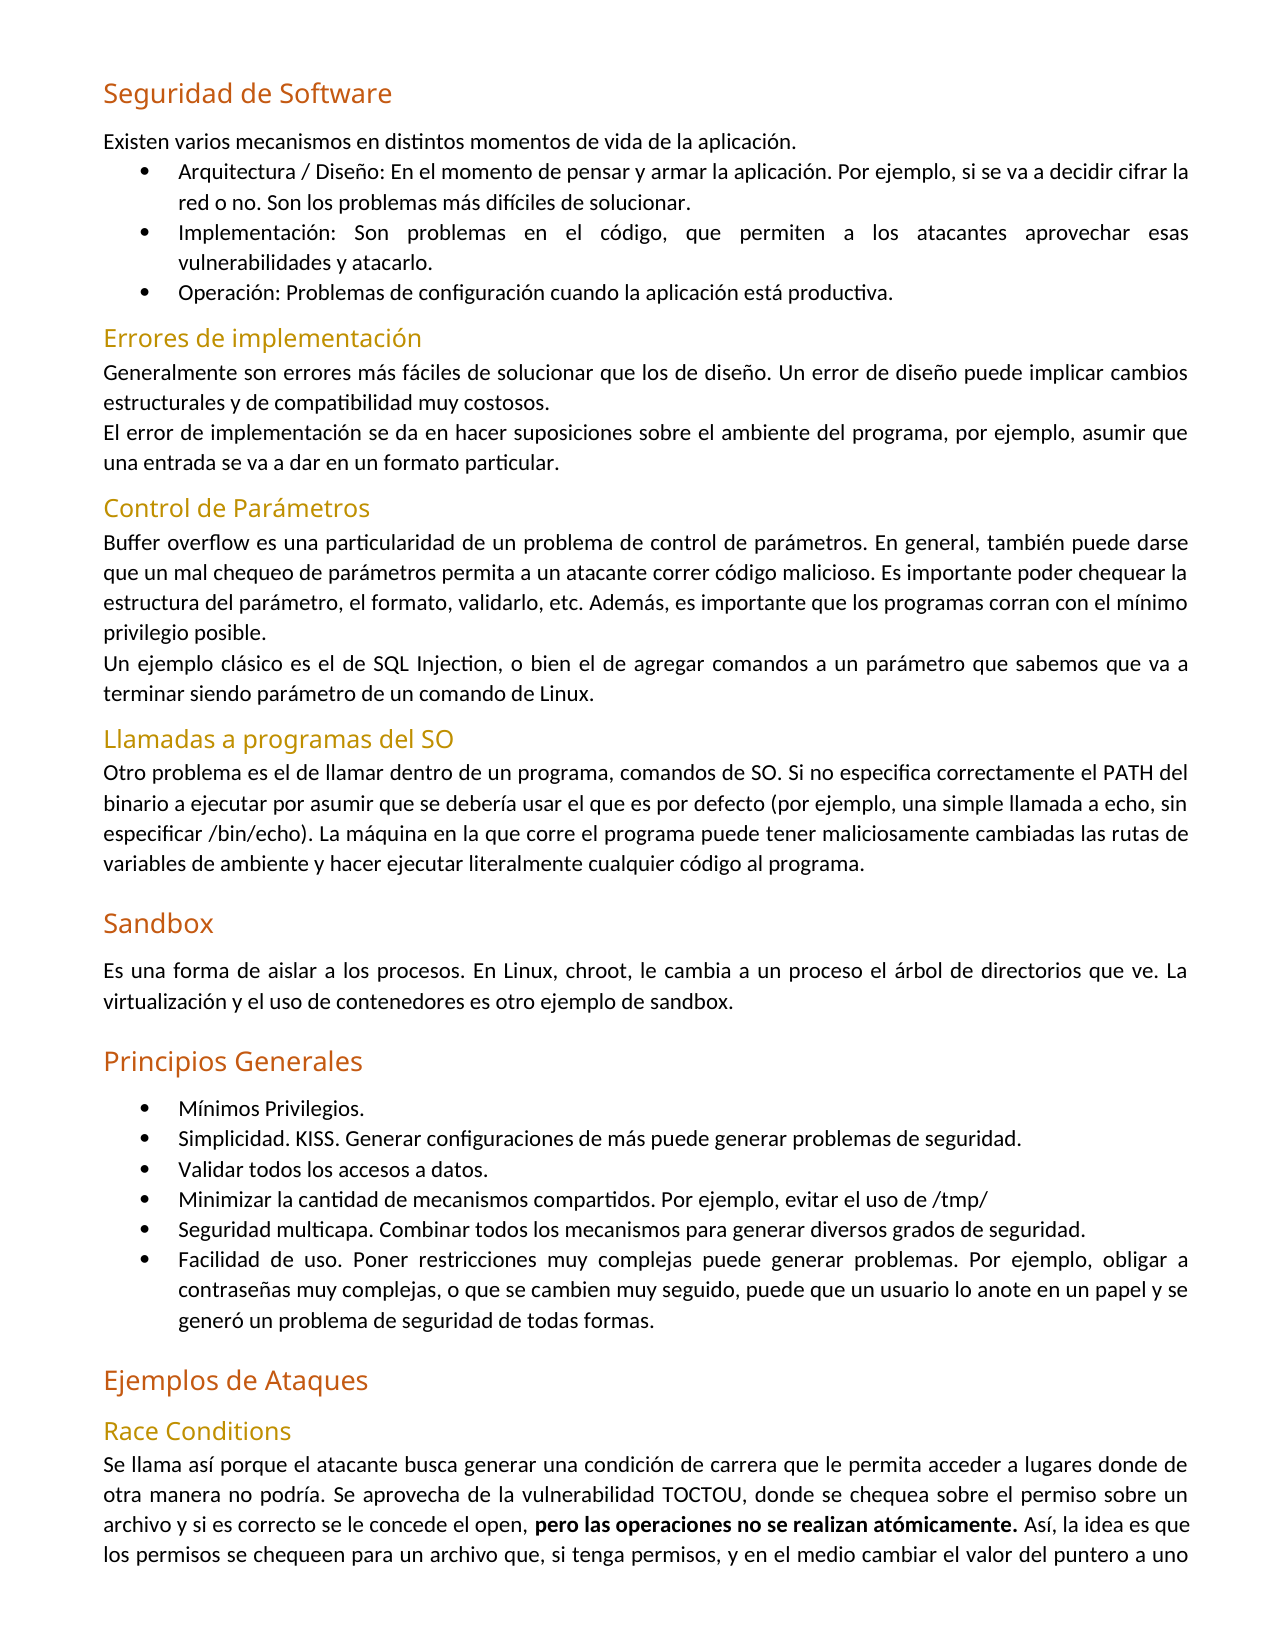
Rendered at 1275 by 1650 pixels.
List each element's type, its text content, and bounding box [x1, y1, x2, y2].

subtitle Seguridad de Software [103, 75, 1191, 112]
text Otro problema es el de llamar dentro de un programa, comandos de SO. Si no especifica correctamente el PATH del binario a ejecutar por asumir que se debería usar el que es por defecto (por ejemplo, una simple llamada a echo, sin especificar /bin/echo). La máquina en la que corre el programa puede tener maliciosamente cambiadas las rutas de variables de ambiente y hacer ejecutar literalmente cualquier código al programa. [103, 758, 1191, 877]
subtitle Errores de implementación [103, 321, 1191, 355]
list Simplicidad. KISS. Generar configuraciones de más puede generar problemas de seguridad. [141, 1124, 1191, 1152]
subtitle Principios Generales [103, 1042, 1191, 1079]
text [103, 1450, 1191, 1569]
text Es una forma de aislar a los procesos. En Linux, chroot, le cambia a un proceso el árbol de directorios que ve. La virtualización y el uso de contenedores es otro ejemplo de sandbox. [103, 957, 1191, 1015]
list Validar todos los accesos a datos. [141, 1155, 1191, 1183]
text El error de implementación se da en hacer suposiciones sobre el ambiente del programa, por ejemplo, asumir que una entrada se va a dar en un formato particular. [103, 418, 1191, 476]
subtitle Sandbox [103, 904, 1191, 941]
text Un ejemplo clásico es el de SQL Injection, o bien el de agregar comandos a un parámetro que sabemos que va a terminar siendo parámetro de un comando de Linux. [103, 649, 1191, 707]
subtitle Llamadas a programas del SO [103, 722, 1191, 756]
list Operación: Problemas de configuración cuando la aplicación está productiva. [141, 278, 1191, 306]
list Arquitectura / Diseño: En el momento de pensar y armar la aplicación. Por ejemplo, si se va a decidir cifrar la red o no. Son los problemas más difíciles de solucionar. [141, 157, 1191, 216]
list Implementación: Son problemas en el código, que permiten a los atacantes aprovechar esas vulnerabilidades y atacarlo. [141, 218, 1191, 276]
subtitle Ejemplos de Ataques [103, 1361, 1191, 1398]
list Seguridad multicapa. Combinar todos los mecanismos para generar diversos grados de seguridad. [141, 1215, 1191, 1243]
text Generalmente son errores más fáciles de solucionar que los de diseño. Un error de diseño puede implicar cambios estructurales y de compatibilidad muy costosos. [103, 358, 1191, 416]
list Mínimos Privilegios. [141, 1094, 1191, 1122]
text Existen varios mecanismos en distintos momentos de vida de la aplicación. [103, 127, 1191, 155]
text Buffer overflow es una particularidad de un problema de control de parámetros. En general, también puede darse que un mal chequeo de parámetros permita a un atacante correr código malicioso. Es importante poder chequear la estructura del parámetro, el formato, validarlo, etc. Además, es importante que los programas corran con el mínimo privilegio posible. [103, 528, 1191, 647]
subtitle Race Conditions [103, 1413, 1191, 1447]
subtitle Control de Parámetros [103, 491, 1191, 525]
list Facilidad de uso. Poner restricciones muy complejas puede generar problemas. Por ejemplo, obligar a contraseñas muy complejas, o que se cambien muy seguido, puede que un usuario lo anote en un papel y se generó un problema de seguridad de todas formas. [141, 1245, 1191, 1334]
list Minimizar la cantidad de mecanismos compartidos. Por ejemplo, evitar el uso de /tmp/ [141, 1185, 1191, 1213]
